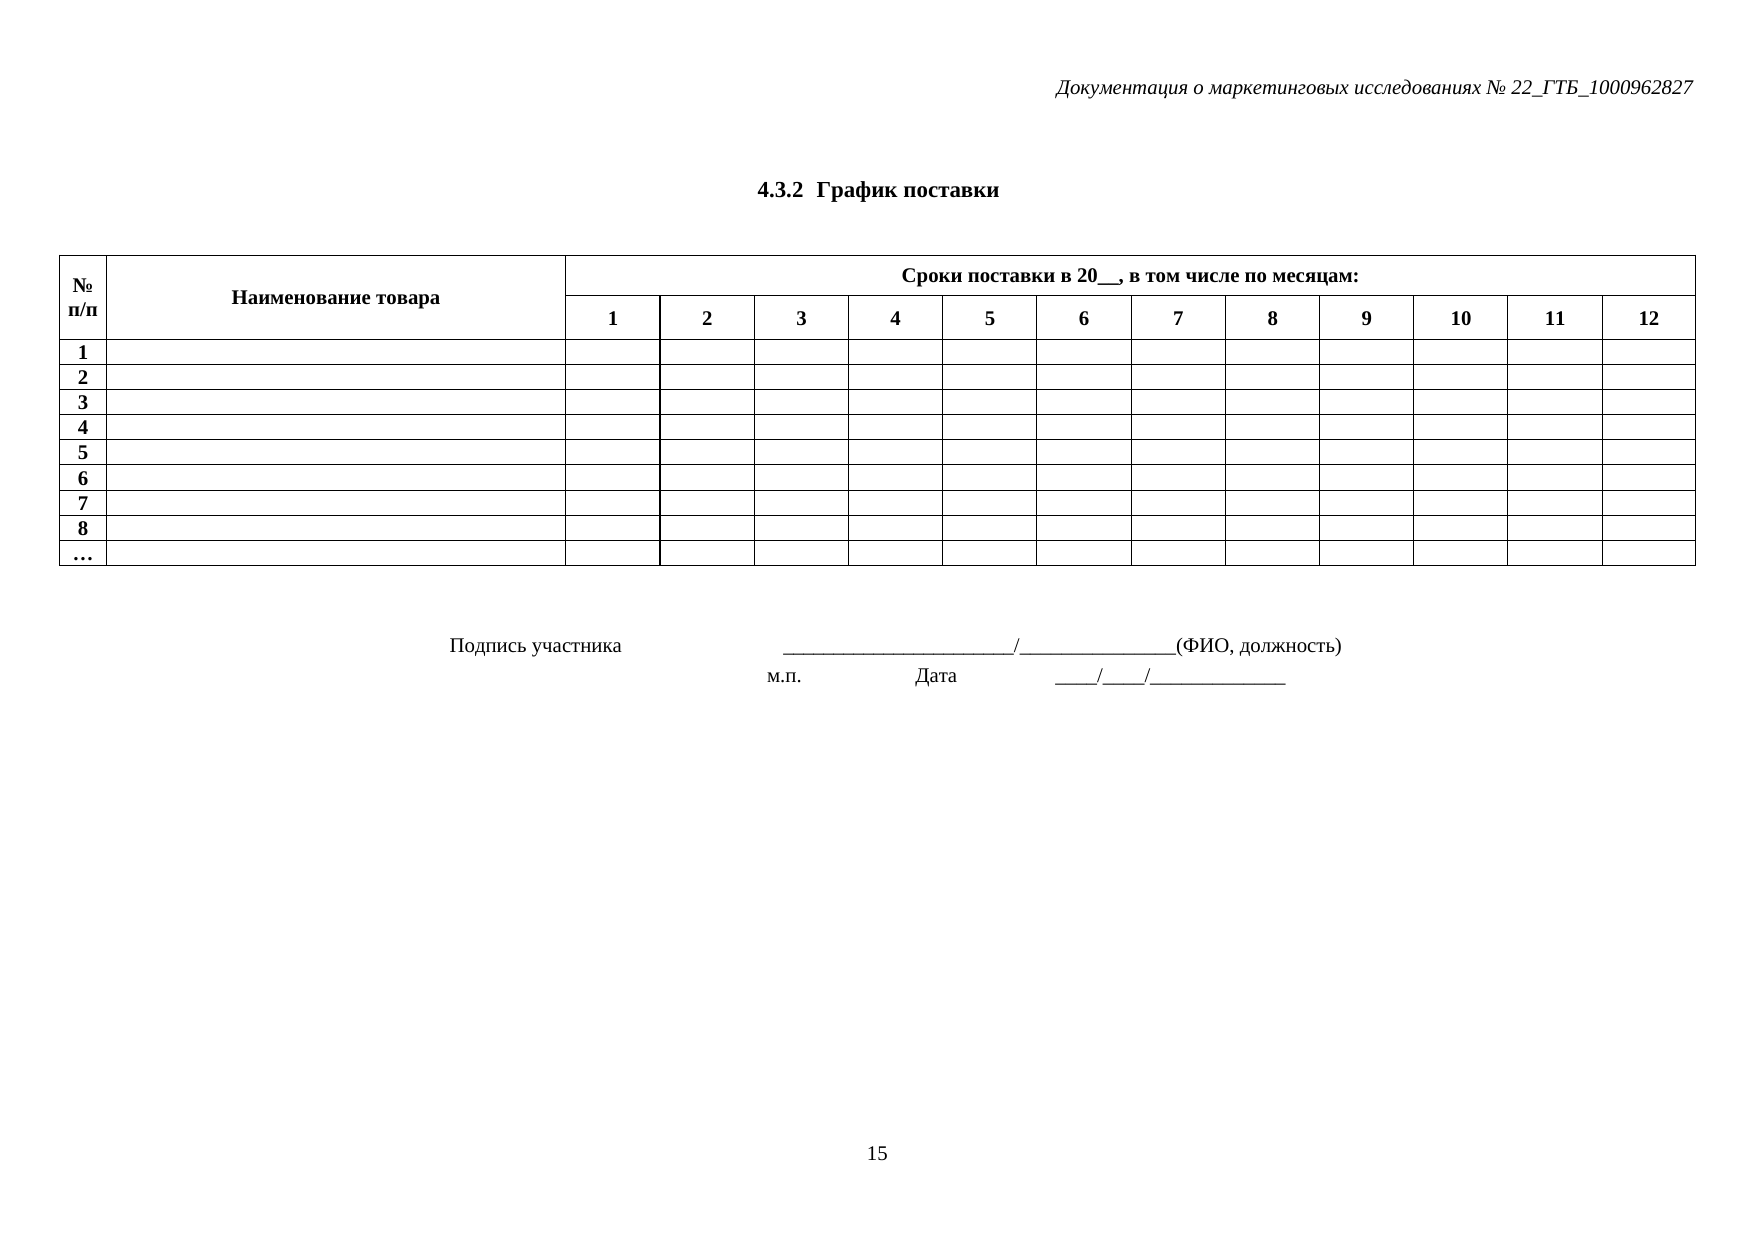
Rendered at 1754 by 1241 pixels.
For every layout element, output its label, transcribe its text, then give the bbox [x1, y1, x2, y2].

table_cell [1226, 541, 1319, 565]
table_header № п/п [60, 256, 106, 339]
table_cell 7 [1132, 296, 1225, 339]
table_cell [661, 465, 754, 489]
table_cell [1603, 390, 1695, 414]
table_cell 4 [849, 296, 942, 339]
table_cell 3 [60, 390, 106, 414]
table_cell [1603, 440, 1695, 464]
table_cell 10 [1414, 296, 1507, 339]
table_cell [1226, 390, 1319, 414]
table_cell [1132, 415, 1225, 439]
table_cell [1603, 491, 1695, 514]
table_cell 5 [943, 296, 1036, 339]
table_cell [1132, 365, 1225, 389]
table_cell [1320, 340, 1413, 364]
table_cell [1132, 440, 1225, 464]
table_cell [661, 390, 754, 414]
table_cell [1226, 491, 1319, 514]
table_cell [1037, 541, 1131, 565]
table_cell [1037, 465, 1131, 489]
table_cell [107, 340, 565, 364]
table_cell 12 [1603, 296, 1695, 339]
table_cell [755, 415, 848, 439]
table_cell [1414, 465, 1507, 489]
table_cell [849, 440, 942, 464]
table_cell [849, 340, 942, 364]
table_cell [661, 340, 754, 364]
table_header Наименование товара [107, 256, 565, 339]
table_cell [107, 440, 565, 464]
table_cell [1508, 365, 1602, 389]
table_cell [1320, 516, 1413, 540]
table_cell [1508, 541, 1602, 565]
table_cell 8 [60, 516, 106, 540]
table_cell [1320, 491, 1413, 514]
table_cell [1414, 340, 1507, 364]
table_cell [849, 491, 942, 514]
table_cell [849, 516, 942, 540]
table_cell [566, 415, 659, 439]
table_cell [1132, 390, 1225, 414]
table_cell [755, 516, 848, 540]
table_cell 1 [566, 296, 659, 339]
table_cell [1414, 390, 1507, 414]
table_cell [1226, 340, 1319, 364]
table_cell [1320, 415, 1413, 439]
table_cell 5 [60, 440, 106, 464]
table_cell [1132, 541, 1225, 565]
table_cell [943, 365, 1036, 389]
table_cell [566, 365, 659, 389]
table_cell [1603, 415, 1695, 439]
table_cell [1320, 465, 1413, 489]
table_cell 8 [1226, 296, 1319, 339]
table_cell [107, 516, 565, 540]
table_cell [1508, 491, 1602, 514]
table_cell 9 [1320, 296, 1413, 339]
table_cell [1320, 390, 1413, 414]
table_cell [1037, 415, 1131, 439]
table_cell [1037, 491, 1131, 514]
table_cell [943, 516, 1036, 540]
table_cell [107, 491, 565, 514]
table_cell … [60, 541, 106, 565]
table_cell [1132, 491, 1225, 514]
table_cell [1226, 440, 1319, 464]
table_cell [755, 440, 848, 464]
table_cell [943, 415, 1036, 439]
table_cell [1603, 516, 1695, 540]
table_header Сроки поставки в 20__, в том числе по месяцам: [566, 256, 1695, 295]
table_cell [755, 465, 848, 489]
table_cell [107, 465, 565, 489]
table_cell [849, 390, 942, 414]
table_cell [1037, 516, 1131, 540]
table_cell 6 [60, 465, 106, 489]
table_cell [755, 340, 848, 364]
table_cell [1226, 415, 1319, 439]
table_cell [107, 390, 565, 414]
table_cell [849, 365, 942, 389]
text Подпись участника /_______________(ФИО, должность) [96, 633, 1695, 657]
table_cell [943, 541, 1036, 565]
table_cell [943, 390, 1036, 414]
table_cell [1226, 465, 1319, 489]
table_cell [1414, 541, 1507, 565]
table_cell [1603, 365, 1695, 389]
table_cell [1414, 516, 1507, 540]
text м.п. Дата ____/____/_____________ [326, 663, 1695, 687]
table_cell [566, 465, 659, 489]
table_cell [1320, 365, 1413, 389]
table_cell [1508, 440, 1602, 464]
table_cell [755, 365, 848, 389]
table_cell [107, 541, 565, 565]
table_cell [1037, 440, 1131, 464]
table_cell [943, 340, 1036, 364]
table_cell [661, 365, 754, 389]
list График поставки [59, 176, 1698, 202]
table_cell [943, 491, 1036, 514]
table_cell [849, 415, 942, 439]
table_cell [849, 541, 942, 565]
table_cell [943, 440, 1036, 464]
table_cell [661, 415, 754, 439]
table_cell 2 [60, 365, 106, 389]
table_cell [1320, 440, 1413, 464]
table_cell [566, 390, 659, 414]
table_cell [661, 491, 754, 514]
table_cell [566, 516, 659, 540]
table_cell [1132, 465, 1225, 489]
table_cell [755, 390, 848, 414]
table_cell 3 [755, 296, 848, 339]
table_cell 6 [1037, 296, 1131, 339]
table_cell [1414, 440, 1507, 464]
table_cell 1 [60, 340, 106, 364]
table_cell [1226, 365, 1319, 389]
table_cell 7 [60, 491, 106, 514]
table_cell [1603, 340, 1695, 364]
table_cell [1603, 465, 1695, 489]
table_cell [1508, 390, 1602, 414]
table_cell [849, 465, 942, 489]
table_cell [1226, 516, 1319, 540]
table_cell [661, 541, 754, 565]
table_cell [1132, 340, 1225, 364]
table_cell [1508, 340, 1602, 364]
table_cell [566, 491, 659, 514]
table_cell [1508, 516, 1602, 540]
table_cell [566, 340, 659, 364]
table_cell [661, 440, 754, 464]
table_cell [107, 415, 565, 439]
table_cell [1603, 541, 1695, 565]
table_cell [943, 465, 1036, 489]
table_cell [1414, 491, 1507, 514]
table_cell [1414, 365, 1507, 389]
table_cell [1037, 340, 1131, 364]
table_cell [755, 541, 848, 565]
table_cell [566, 440, 659, 464]
table_cell 11 [1508, 296, 1602, 339]
table_cell [1037, 365, 1131, 389]
table_cell 4 [60, 415, 106, 439]
table_cell [566, 541, 659, 565]
table_cell [661, 516, 754, 540]
table_cell [1037, 390, 1131, 414]
table_cell [755, 491, 848, 514]
table_cell [1414, 415, 1507, 439]
table_cell [1508, 465, 1602, 489]
table_cell [1508, 415, 1602, 439]
table_cell 2 [661, 296, 754, 339]
table_cell [1132, 516, 1225, 540]
table_cell [107, 365, 565, 389]
table_cell [1320, 541, 1413, 565]
